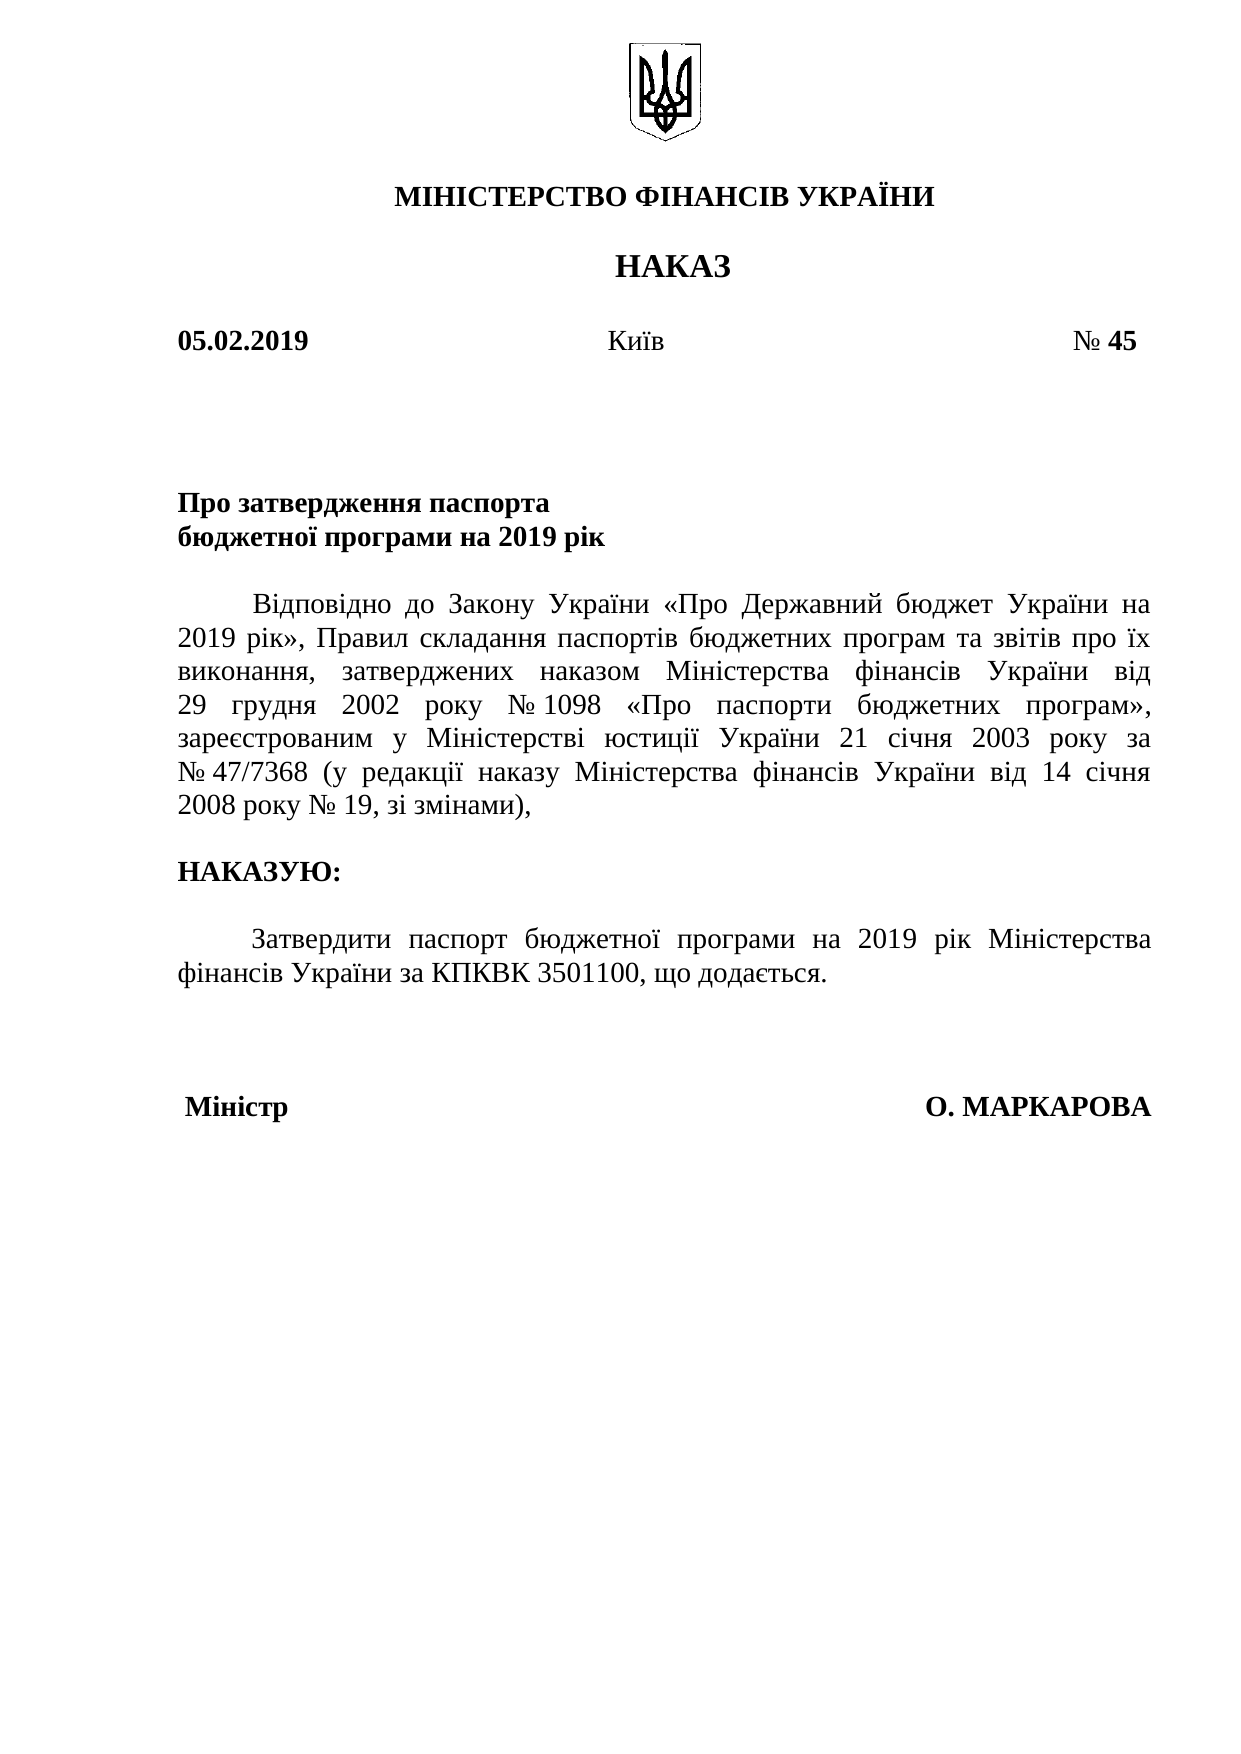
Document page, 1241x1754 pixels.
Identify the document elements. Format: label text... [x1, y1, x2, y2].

table_header О. МАРКАРОВА [664, 1089, 1163, 1123]
text Відповідно до Закону України «Про Державний бюджет України на 2019 рік», Правил складання паспортів бюджетних програм та звітів про їх виконання, затверджених наказом Міністерства фінансів України від 29 грудня 2002 року № 1098 «Про паспорти бюджетних програм», зареєстрованим у Міністерстві юстиції України 21 січня 2003 року за № 47/7368 (у редакції наказу Міністерства фінансів України від 14 січня 2008 року № 19, зі змінами), [177, 586, 1152, 821]
text бюджетної програми на 2019 рік [177, 519, 1152, 553]
text МІНІСТЕРСТВО ФІНАНСІВ УКРАЇНИ [177, 179, 1152, 212]
text Затвердити паспорт бюджетної програми на 2019 рік Міністерства фінансів України за КПКВК 3501100, що додається. [177, 922, 1152, 989]
picture [616, 37, 713, 146]
table_header Міністр [166, 1089, 664, 1123]
text НАКАЗУЮ: [177, 854, 1152, 888]
text Про затвердження паспорта [177, 486, 1152, 519]
text 05.02.2019 Київ № 45 [177, 323, 1152, 356]
text НАКАЗ [177, 246, 1152, 284]
